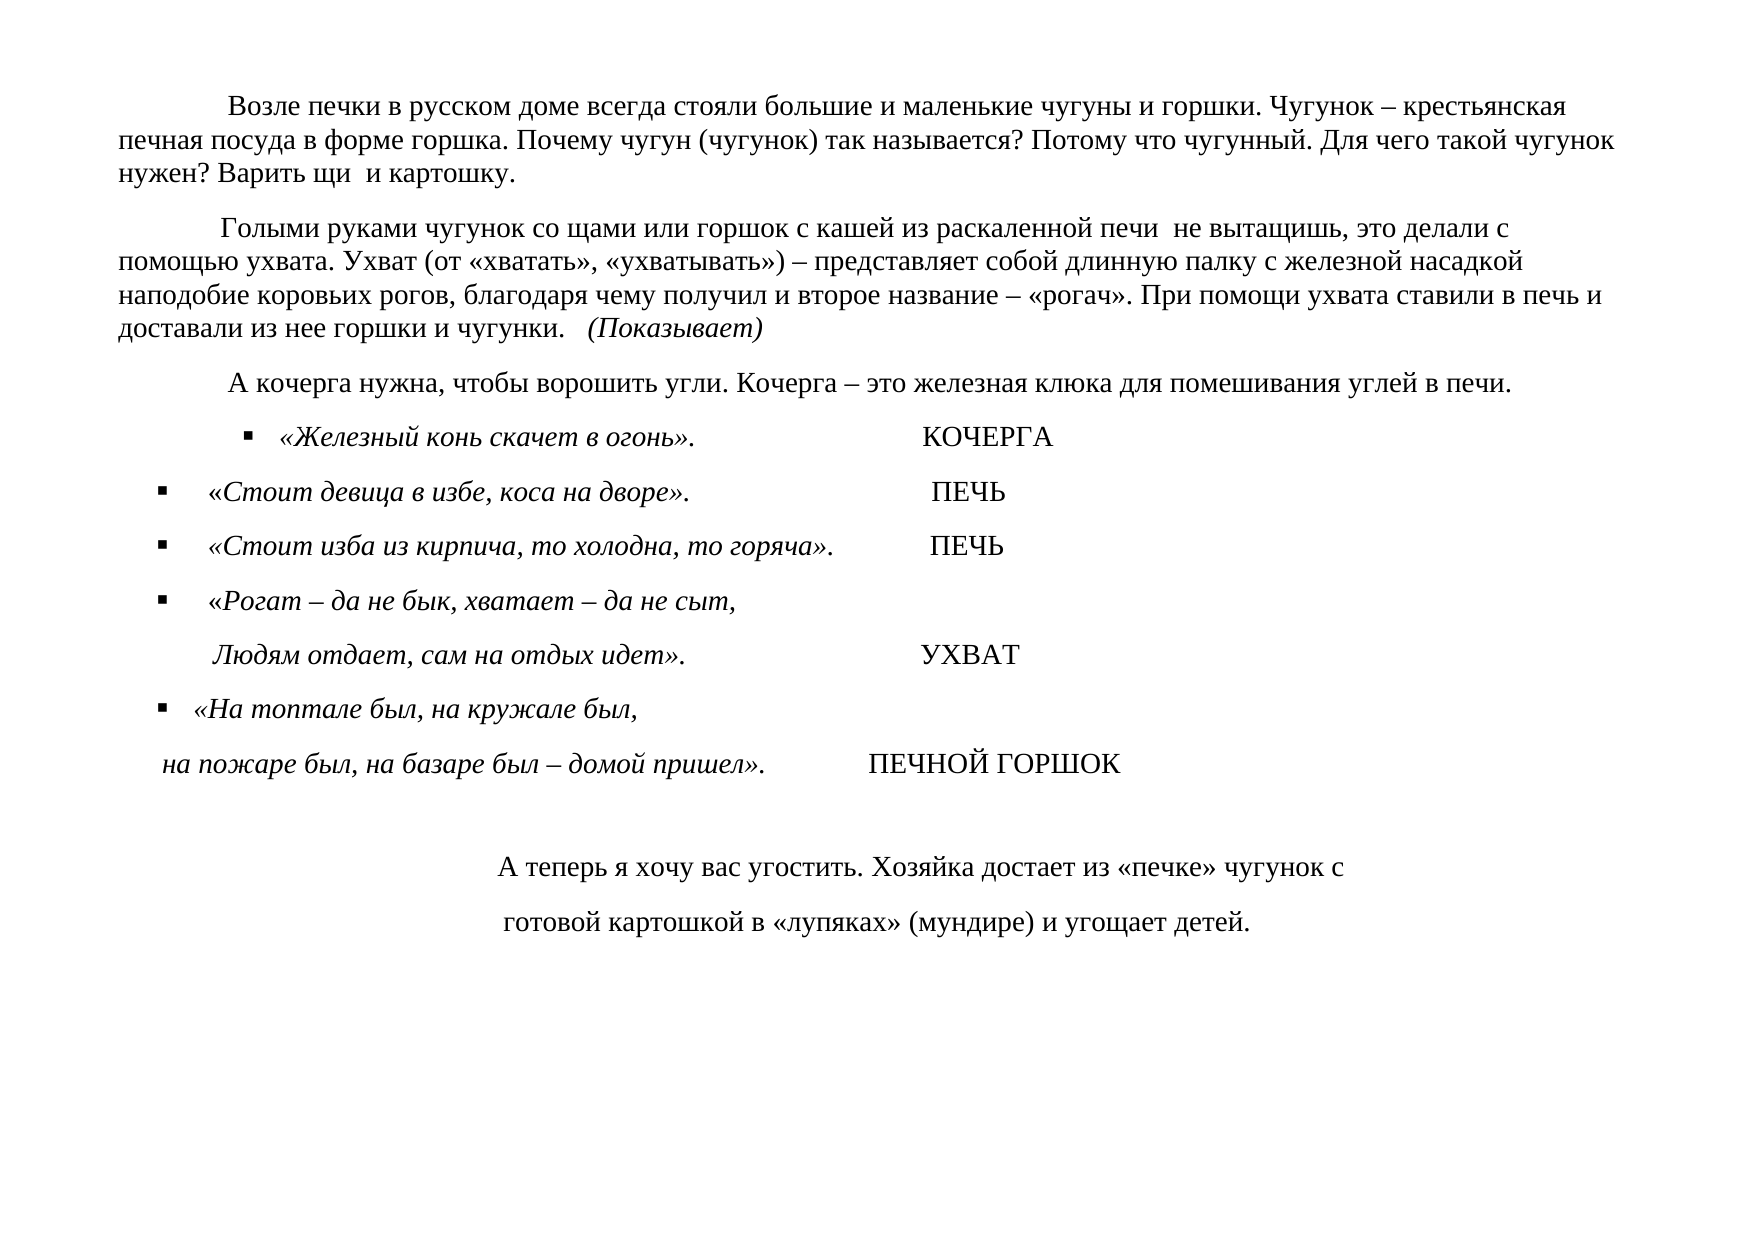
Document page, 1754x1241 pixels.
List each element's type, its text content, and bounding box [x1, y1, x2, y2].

list «Рогат – да не бык, хватает – да не сыт, [156, 583, 1636, 616]
text Людям отдает, сам на отдых идет». УХВАТ [118, 637, 1636, 671]
list «Стоит девица в избе, коса на дворе». ПЕЧЬ [156, 474, 1636, 507]
text Возле печки в русском доме всегда стояли большие и маленькие чугуны и горшки. Чугунок – крестьянская печная посуда в форме горшка. Почему чугун (чугунок) так называется? Потому что чугунный. Для чего такой чугунок нужен? Варить щи и картошку. [118, 88, 1636, 189]
text А теперь я хочу вас угостить. Хозяйка достает из «печке» чугунок с [118, 849, 1636, 883]
list «Стоит изба из кирпича, то холодна, то горяча». ПЕЧЬ [156, 528, 1636, 562]
list «На топтале был, на кружале был, [156, 692, 1636, 725]
text А кочерга нужна, чтобы ворошить угли. Кочерга – это железная клюка для помешивания углей в печи. [118, 365, 1636, 398]
text готовой картошкой в «лупяках» (мундире) и угощает детей. [118, 904, 1636, 937]
list «Железный конь скачет в огонь». КОЧЕРГА [241, 419, 1636, 453]
text Голыми руками чугунок со щами или горшок с кашей из раскаленной печи не вытащишь, это делали с помощью ухвата. Ухват (от «хватать», «ухватывать») – представляет собой длинную палку с железной насадкой наподобие коровьих рогов, благодаря чему получил и второе название – «рогач». При помощи ухвата ставили в печь и доставали из нее горшки и чугунки. (Показывает) [118, 210, 1636, 344]
text на пожаре был, на базаре был – домой пришел». ПЕЧНОЙ ГОРШОК [118, 746, 1636, 780]
